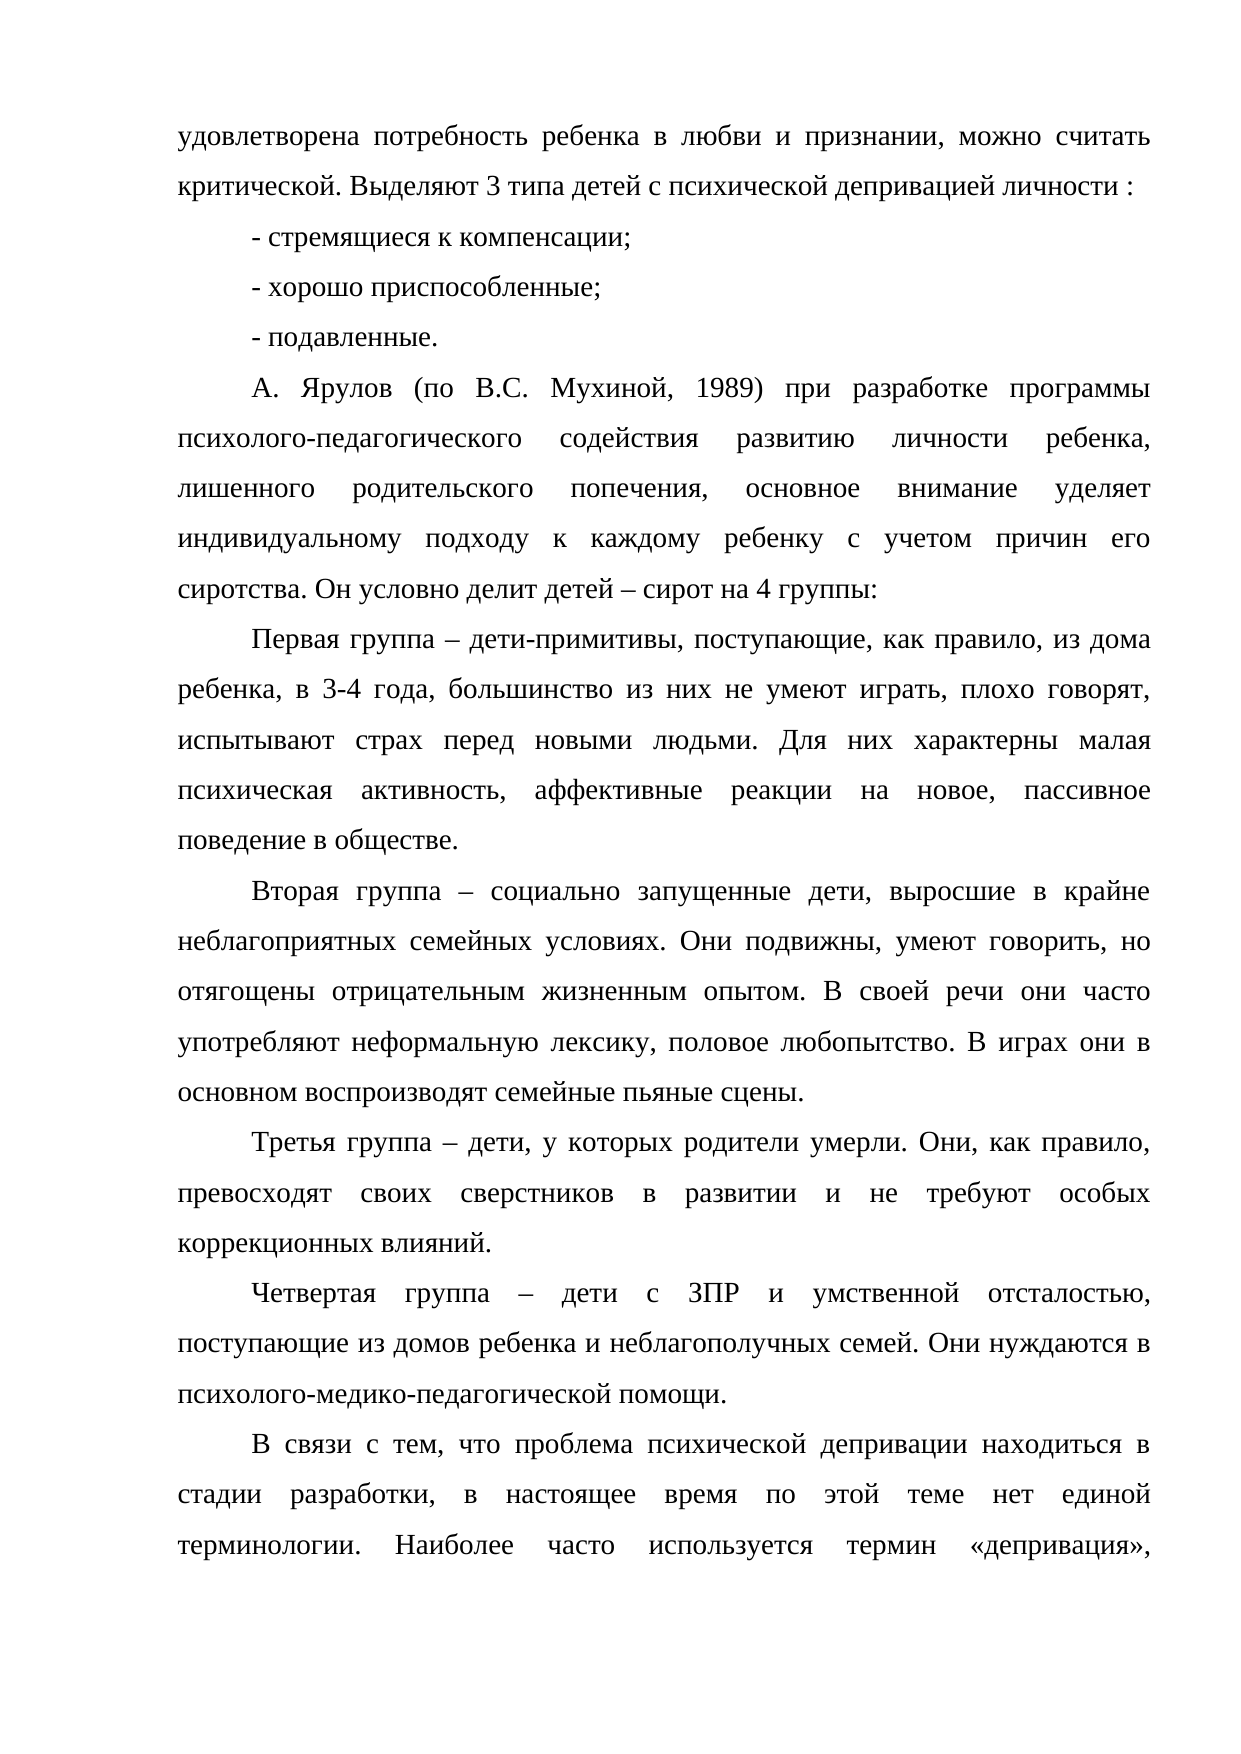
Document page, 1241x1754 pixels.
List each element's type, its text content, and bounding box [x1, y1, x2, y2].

text Четвертая группа – дети с ЗПР и умственной отсталостью, поступающие из домов ребенка и неблагополучных семей. Они нуждаются в психолого-медико-педагогической помощи. [177, 1275, 1152, 1409]
text Третья группа – дети, у которых родители умерли. Они, как правило, превосходят своих сверстников в развитии и не требуют особых коррекционных влияний. [177, 1124, 1152, 1258]
text А. Ярулов (по В.С. Мухиной, 1989) при разработке программы психолого-педагогического содействия развитию личности ребенка, лишенного родительского попечения, основное внимание уделяет индивидуальному подходу к каждому ребенку с учетом причин его сиротства. Он условно делит детей – сирот на 4 группы: [177, 370, 1152, 604]
text Вторая группа – социально запущенные дети, выросшие в крайне неблагоприятных семейных условиях. Они подвижны, умеют говорить, но отягощены отрицательным жизненным опытом. В своей речи они часто употребляют неформальную лексику, половое любопытство. В играх они в основном воспроизводят семейные пьяные сцены. [177, 873, 1152, 1108]
text - хорошо приспособленные; [177, 269, 1152, 303]
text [177, 1426, 1152, 1560]
text - подавленные. [177, 319, 1152, 353]
text Первая группа – дети-примитивы, поступающие, как правило, из дома ребенка, в 3-4 года, большинство из них не умеют играть, плохо говорят, испытывают страх перед новыми людьми. Для них характерны малая психическая активность, аффективные реакции на новое, пассивное поведение в обществе. [177, 621, 1152, 856]
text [177, 118, 1152, 202]
text - стремящиеся к компенсации; [177, 219, 1152, 252]
